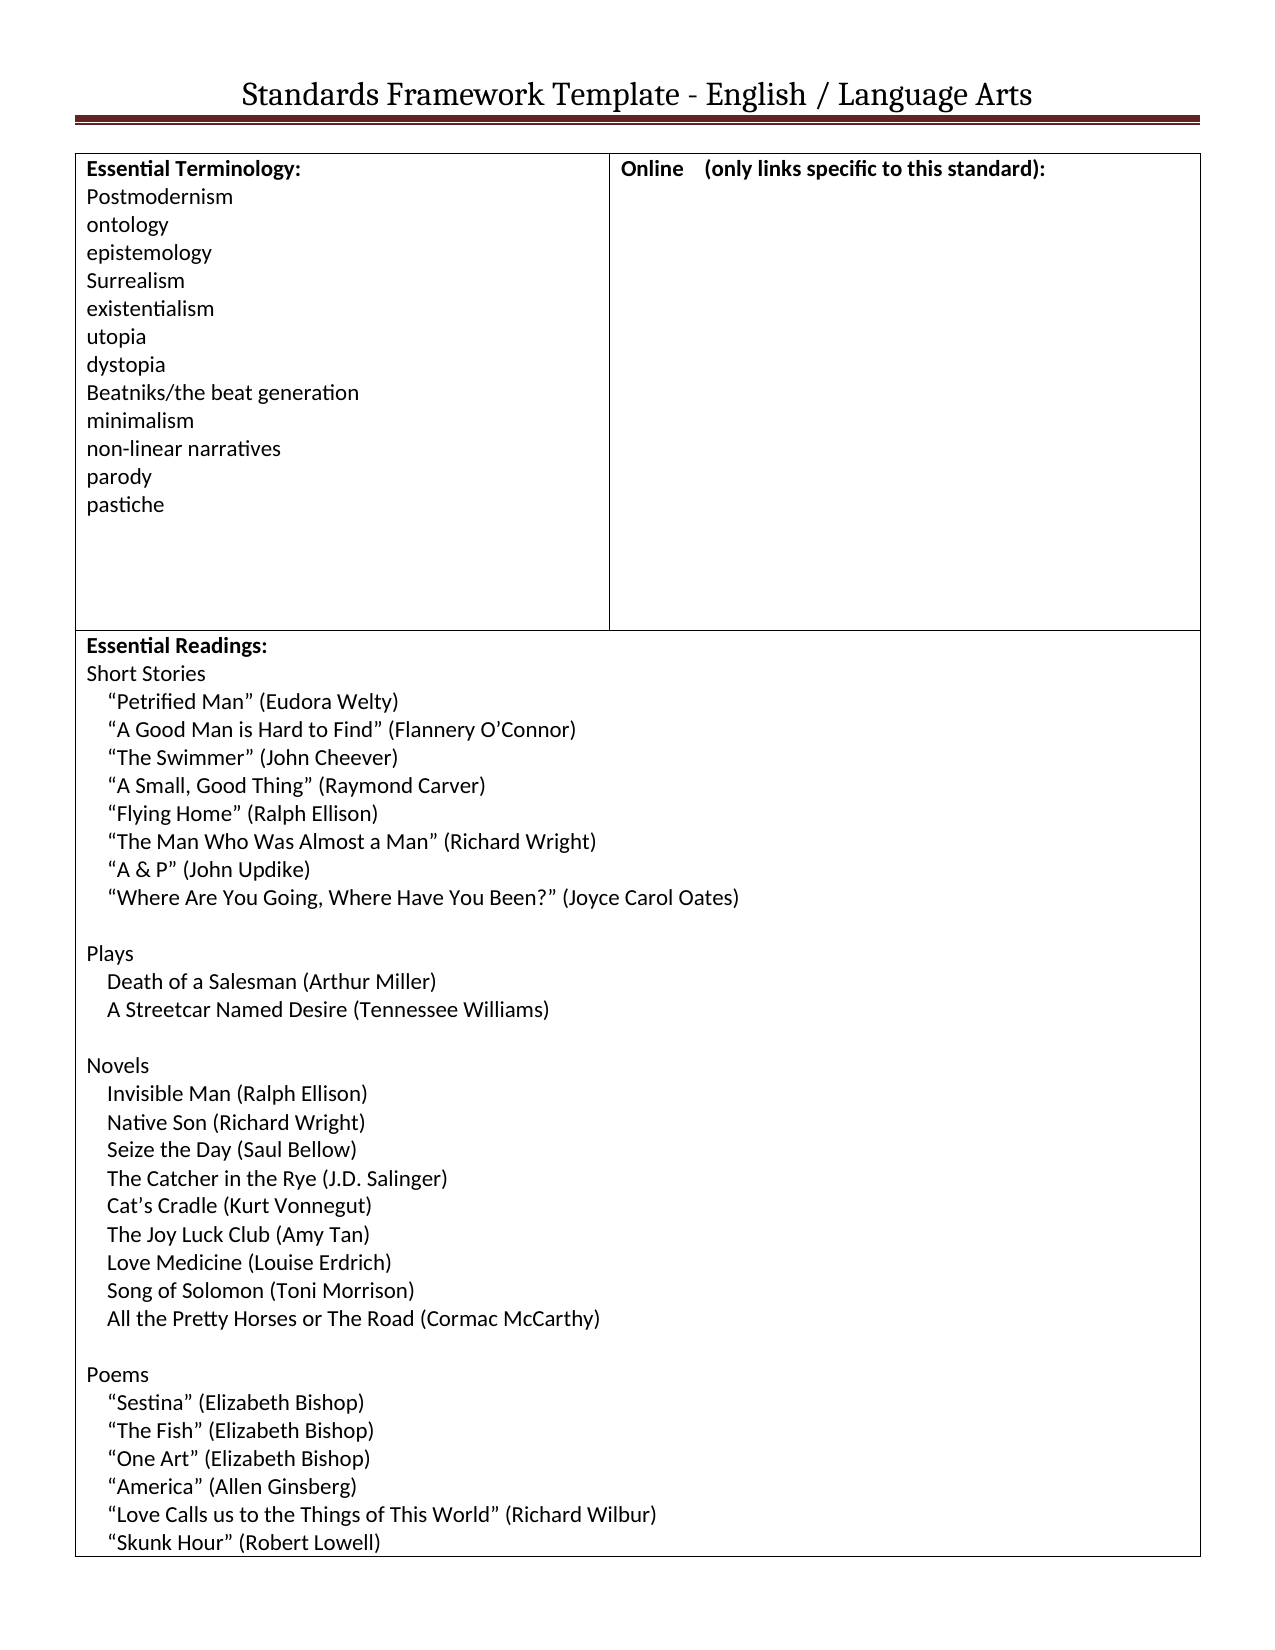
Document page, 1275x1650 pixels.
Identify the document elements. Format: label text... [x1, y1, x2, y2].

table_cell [76, 631, 1200, 1556]
table_cell Essential Terminology: Postmodernism ontology epistemology Surrealism existentialism utopia dystopia Beatniks/the beat generation minimalism non-linear narratives parody pastiche [76, 154, 609, 630]
table_cell Online (only links specific to this standard): [610, 154, 1200, 630]
